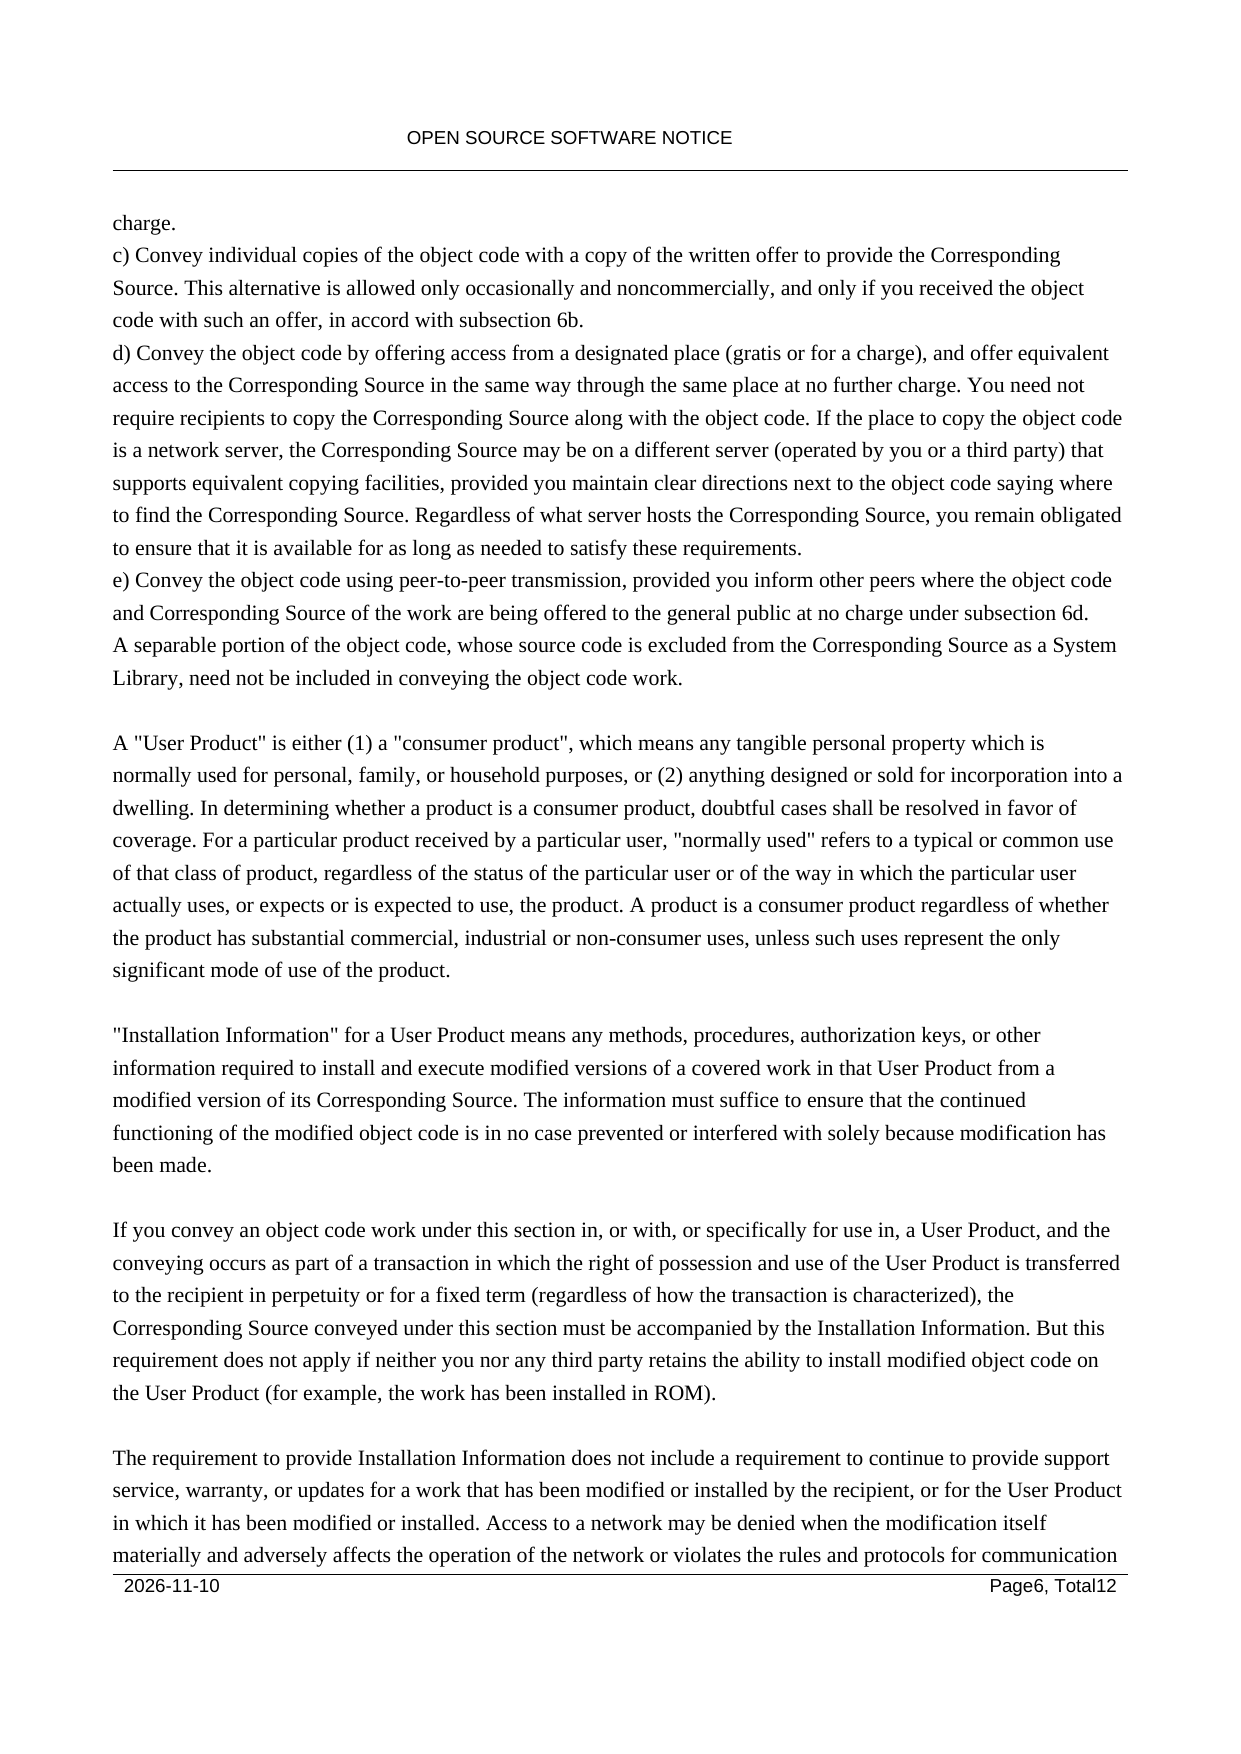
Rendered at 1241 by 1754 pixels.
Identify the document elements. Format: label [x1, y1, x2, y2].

text [112, 206, 1128, 1571]
